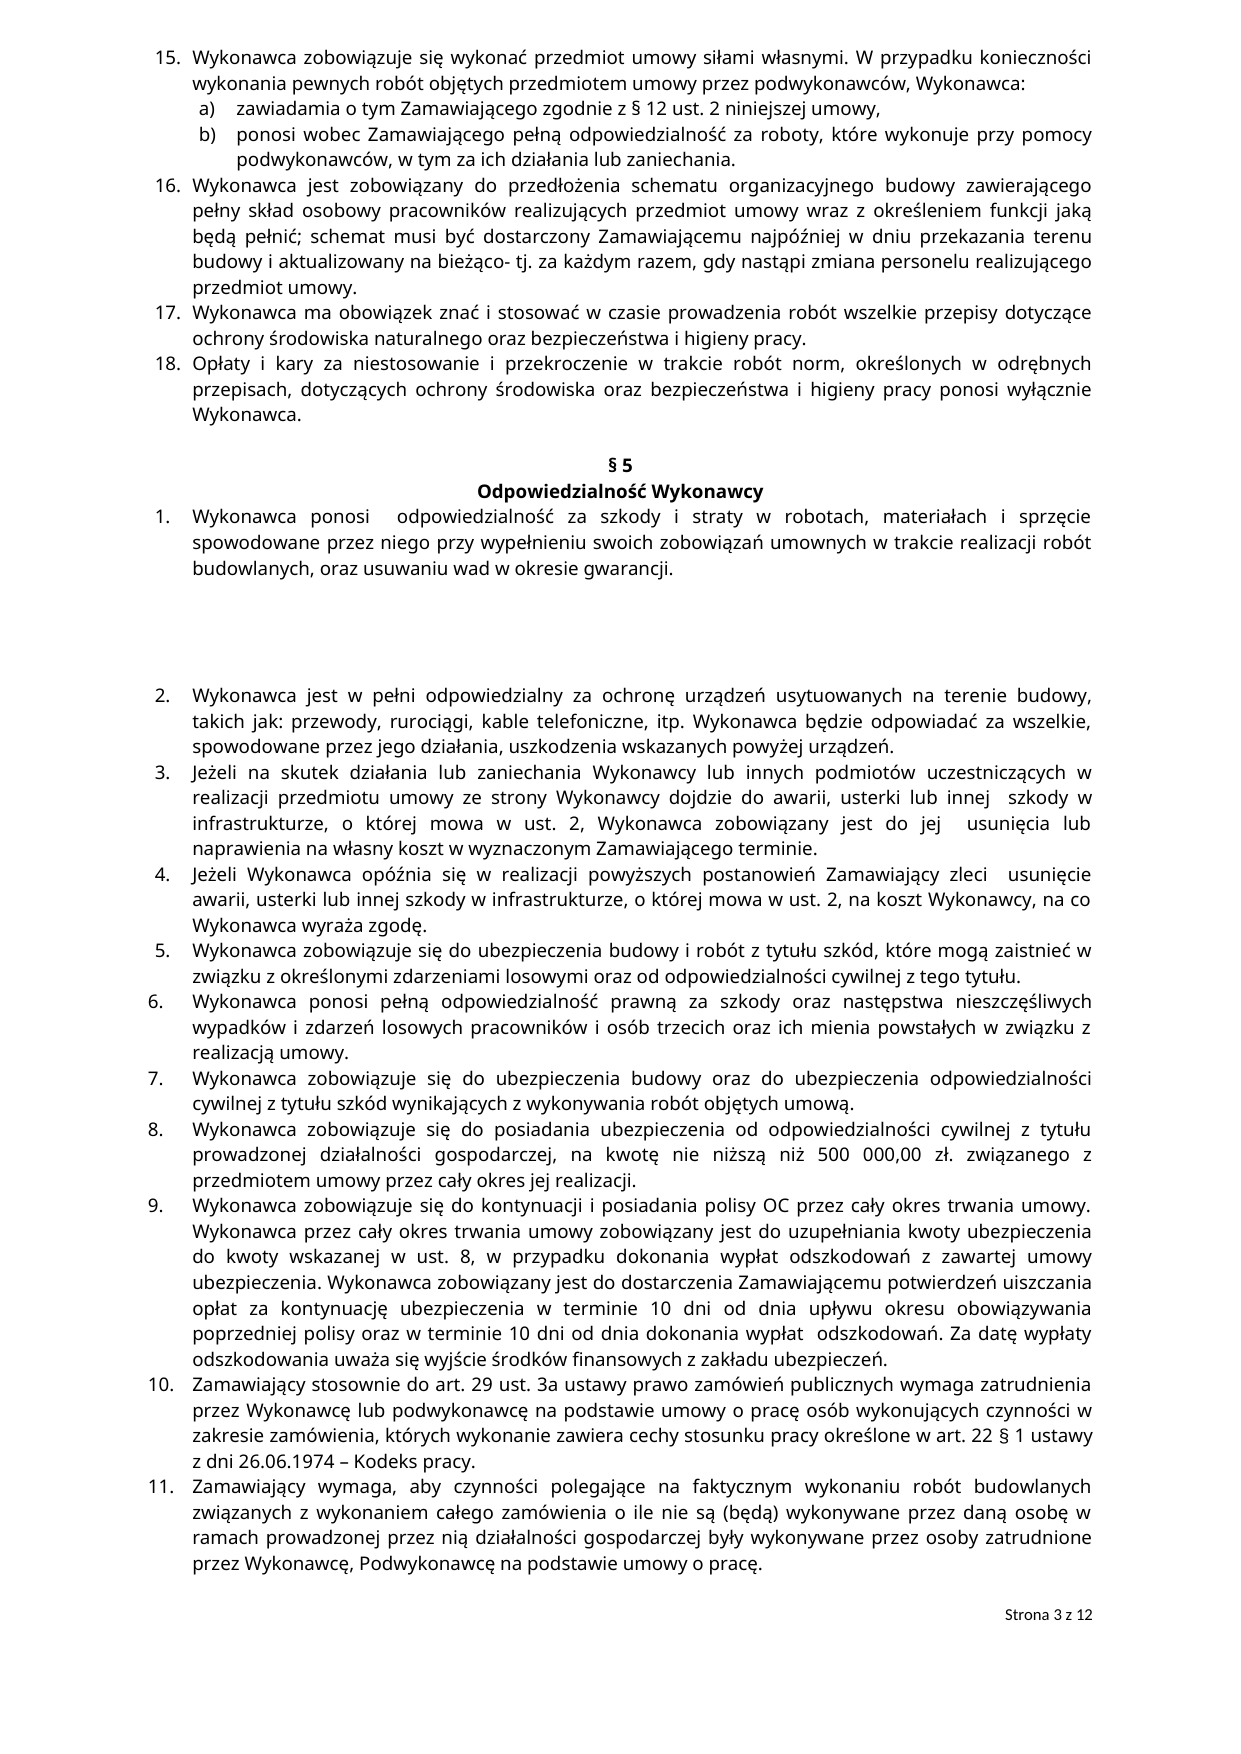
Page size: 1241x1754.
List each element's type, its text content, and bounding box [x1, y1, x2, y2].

list Zamawiający wymaga, aby czynności polegające na faktycznym wykonaniu robót budowlanych związanych z wykonaniem całego zamówienia o ile nie są (będą) wykonywane przez daną osobę w ramach prowadzonej przez nią działalności gospodarczej były wykonywane przez osoby zatrudnione przez Wykonawcę, Podwykonawcę na podstawie umowy o pracę. [148, 1473, 1093, 1576]
list Wykonawca zobowiązuje się do ubezpieczenia budowy i robót z tytułu szkód, które mogą zaistnieć w związku z określonymi zdarzeniami losowymi oraz od odpowiedzialności cywilnej z tego tytułu. [154, 938, 1093, 989]
list Wykonawca jest w pełni odpowiedzialny za ochronę urządzeń usytuowanych na terenie budowy, takich jak: przewody, rurociągi, kable telefoniczne, itp. Wykonawca będzie odpowiadać za wszelkie, spowodowane przez jego działania, uszkodzenia wskazanych powyżej urządzeń. [154, 682, 1093, 759]
text Odpowiedzialność Wykonawcy [148, 478, 1093, 504]
list Wykonawca zobowiązuje się do kontynuacji i posiadania polisy OC przez cały okres trwania umowy. Wykonawca przez cały okres trwania umowy zobowiązany jest do uzupełniania kwoty ubezpieczenia do kwoty wskazanej w ust. 8, w przypadku dokonania wypłat odszkodowań z zawartej umowy ubezpieczenia. Wykonawca zobowiązany jest do dostarczenia Zamawiającemu potwierdzeń uiszczania opłat za kontynuację ubezpieczenia w terminie 10 dni od dnia upływu okresu obowiązywania poprzedniej polisy oraz w terminie 10 dni od dnia dokonania wypłat odszkodowań. Za datę wypłaty odszkodowania uważa się wyjście środków finansowych z zakładu ubezpieczeń. [148, 1193, 1093, 1371]
list Opłaty i kary za niestosowanie i przekroczenie w trakcie robót norm, określonych w odrębnych przepisach, dotyczących ochrony środowiska oraz bezpieczeństwa i higieny pracy ponosi wyłącznie Wykonawca. [154, 351, 1093, 427]
list Jeżeli na skutek działania lub zaniechania Wykonawcy lub innych podmiotów uczestniczących w realizacji przedmiotu umowy ze strony Wykonawcy dojdzie do awarii, usterki lub innej szkody w infrastrukturze, o której mowa w ust. 2, Wykonawca zobowiązany jest do jej usunięcia lub naprawienia na własny koszt w wyznaczonym Zamawiającego terminie. [154, 759, 1093, 861]
list Wykonawca ma obowiązek znać i stosować w czasie prowadzenia robót wszelkie przepisy dotyczące ochrony środowiska naturalnego oraz bezpieczeństwa i higieny pracy. [154, 299, 1093, 351]
list Wykonawca zobowiązuje się wykonać przedmiot umowy siłami własnymi. W przypadku konieczności wykonania pewnych robót objętych przedmiotem umowy przez podwykonawców, Wykonawca: [154, 44, 1093, 95]
list Jeżeli Wykonawca opóźnia się w realizacji powyższych postanowień Zamawiający zleci usunięcie awarii, usterki lub innej szkody w infrastrukturze, o której mowa w ust. 2, na koszt Wykonawcy, na co Wykonawca wyraża zgodę. [154, 861, 1093, 938]
list Wykonawca zobowiązuje się do ubezpieczenia budowy oraz do ubezpieczenia odpowiedzialności cywilnej z tytułu szkód wynikających z wykonywania robót objętych umową. [148, 1065, 1093, 1116]
list Wykonawca ponosi odpowiedzialność za szkody i straty w robotach, materiałach i sprzęcie spowodowane przez niego przy wypełnieniu swoich zobowiązań umownych w trakcie realizacji robót budowlanych, oraz usuwaniu wad w okresie gwarancji. [154, 504, 1093, 580]
list Zamawiający stosownie do art. 29 ust. 3a ustawy prawo zamówień publicznych wymaga zatrudnienia przez Wykonawcę lub podwykonawcę na podstawie umowy o pracę osób wykonujących czynności w zakresie zamówienia, których wykonanie zawiera cechy stosunku pracy określone w art. 22 § 1 ustawy z dni 26.06.1974 – Kodeks pracy. [148, 1371, 1093, 1473]
list Wykonawca zobowiązuje się do posiadania ubezpieczenia od odpowiedzialności cywilnej z tytułu prowadzonej działalności gospodarczej, na kwotę nie niższą niż 500 000,00 zł. związanego z przedmiotem umowy przez cały okres jej realizacji. [148, 1116, 1093, 1193]
list zawiadamia o tym Zamawiającego zgodnie z § 12 ust. 2 niniejszej umowy, [199, 95, 1093, 121]
list ponosi wobec Zamawiającego pełną odpowiedzialność za roboty, które wykonuje przy pomocy podwykonawców, w tym za ich działania lub zaniechania. [199, 121, 1093, 172]
list Wykonawca jest zobowiązany do przedłożenia schematu organizacyjnego budowy zawierającego pełny skład osobowy pracowników realizujących przedmiot umowy wraz z określeniem funkcji jaką będą pełnić; schemat musi być dostarczony Zamawiającemu najpóźniej w dniu przekazania terenu budowy i aktualizowany na bieżąco- tj. za każdym razem, gdy nastąpi zmiana personelu realizującego przedmiot umowy. [154, 172, 1093, 299]
text § 5 [148, 453, 1093, 478]
list Wykonawca ponosi pełną odpowiedzialność prawną za szkody oraz następstwa nieszczęśliwych wypadków i zdarzeń losowych pracowników i osób trzecich oraz ich mienia powstałych w związku z realizacją umowy. [148, 989, 1093, 1065]
